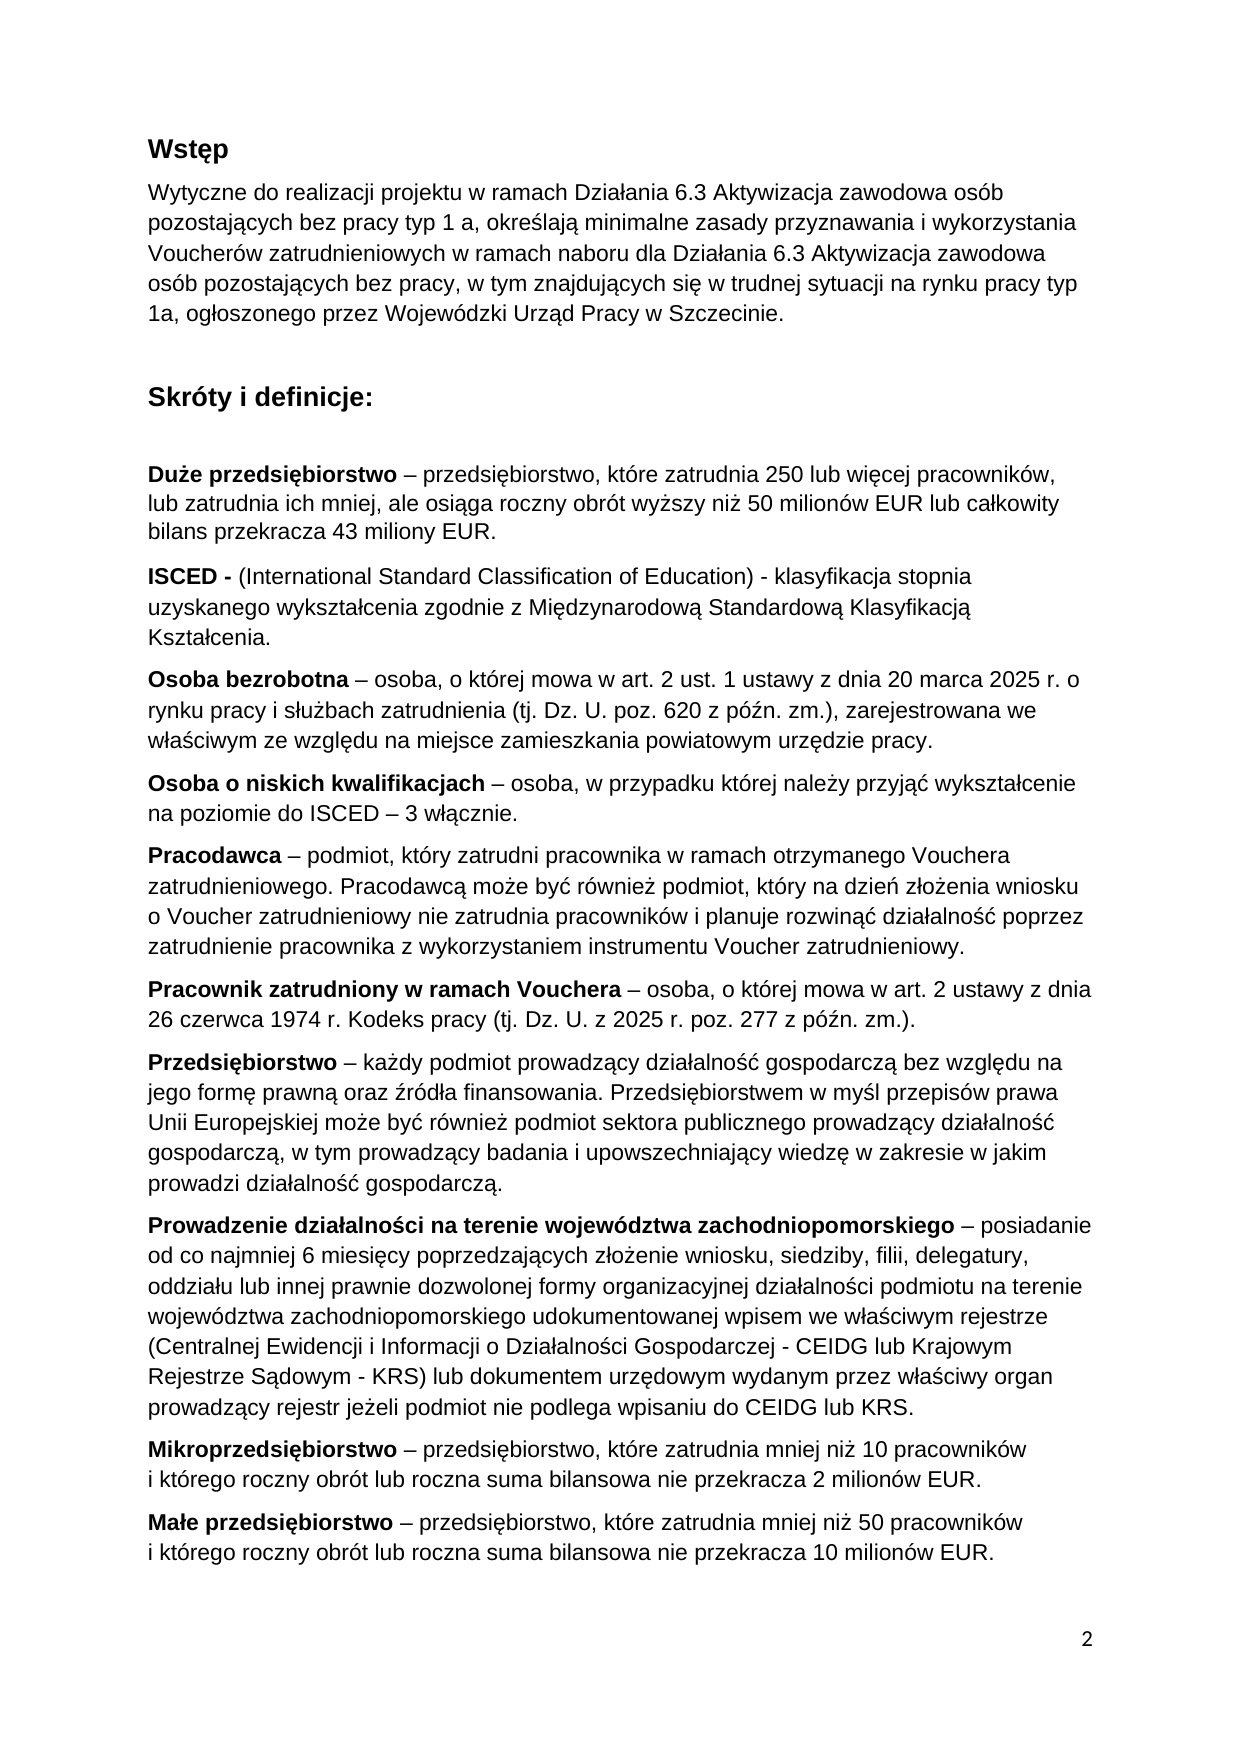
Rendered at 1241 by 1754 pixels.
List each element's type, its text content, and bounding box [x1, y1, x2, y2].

text Osoba bezrobotna – osoba, o której mowa w art. 2 ust. 1 ustawy z dnia 20 marca 2025 r. o rynku pracy i służbach zatrudnienia (tj. Dz. U. poz. 620 z późn. zm.), zarejestrowana we właściwym ze względu na miejsce zamieszkania powiatowym urzędzie pracy. [148, 666, 1093, 753]
text Pracodawca – podmiot, który zatrudni pracownika w ramach otrzymanego Vouchera zatrudnieniowego. Pracodawcą może być również podmiot, który na dzień złożenia wniosku o Voucher zatrudnieniowy nie zatrudnia pracowników i planuje rozwinąć działalność poprzez zatrudnienie pracownika z wykorzystaniem instrumentu Voucher zatrudnieniowy. [148, 842, 1093, 959]
text Przedsiębiorstwo – każdy podmiot prowadzący działalność gospodarczą bez względu na jego formę prawną oraz źródła finansowania. Przedsiębiorstwem w myśl przepisów prawa Unii Europejskiej może być również podmiot sektora publicznego prowadzący działalność gospodarczą, w tym prowadzący badania i upowszechniający wiedzę w zakresie w jakim prowadzi działalność gospodarczą. [148, 1049, 1093, 1196]
text Mikroprzedsiębiorstwo – przedsiębiorstwo, które zatrudnia mniej niż 10 pracowników i którego roczny obrót lub roczna suma bilansowa nie przekracza 2 milionów EUR. [148, 1436, 1093, 1493]
text Pracownik zatrudniony w ramach Vouchera – osoba, o której mowa w art. 2 ustawy z dnia 26 czerwca 1974 r. Kodeks pracy (tj. Dz. U. z 2025 r. poz. 277 z późn. zm.). [148, 976, 1093, 1032]
text Duże przedsiębiorstwo – przedsiębiorstwo, które zatrudnia 250 lub więcej pracowników, lub zatrudnia ich mniej, ale osiąga roczny obrót wyższy niż 50 milionów EUR lub całkowity bilans przekracza 43 miliony EUR. [148, 461, 1093, 544]
text Osoba o niskich kwalifikacjach – osoba, w przypadku której należy przyjąć wykształcenie na poziomie do ISCED – 3 włącznie. [148, 769, 1093, 826]
text Prowadzenie działalności na terenie województwa zachodniopomorskiego – posiadanie od co najmniej 6 miesięcy poprzedzających złożenie wniosku, siedziby, filii, delegatury, oddziału lub innej prawnie dozwolonej formy organizacyjnej działalności podmiotu na terenie województwa zachodniopomorskiego udokumentowanej wpisem we właściwym rejestrze (Centralnej Ewidencji i Informacji o Działalności Gospodarczej - CEIDG lub Krajowym Rejestrze Sądowym - KRS) lub dokumentem urzędowym wydanym przez właściwy organ prowadzący rejestr jeżeli podmiot nie podlega wpisaniu do CEIDG lub KRS. [148, 1212, 1093, 1420]
subtitle Wstęp [148, 133, 1093, 164]
text Wytyczne do realizacji projektu w ramach Działania 6.3 Aktywizacja zawodowa osób pozostających bez pracy typ 1 a, określają minimalne zasady przyznawania i wykorzystania Voucherów zatrudnieniowych w ramach naboru dla Działania 6.3 Aktywizacja zawodowa osób pozostających bez pracy, w tym znajdujących się w trudnej sytuacji na rynku pracy typ 1a, ogłoszonego przez Wojewódzki Urząd Pracy w Szczecinie. [148, 179, 1093, 326]
text Małe przedsiębiorstwo – przedsiębiorstwo, które zatrudnia mniej niż 50 pracowników i którego roczny obrót lub roczna suma bilansowa nie przekracza 10 milionów EUR. [148, 1509, 1093, 1566]
subtitle Skróty i definicje: [148, 381, 1093, 412]
text ISCED - (International Standard Classification of Education) - klasyfikacja stopnia uzyskanego wykształcenia zgodnie z Międzynarodową Standardową Klasyfikacją Kształcenia. [148, 563, 1093, 650]
